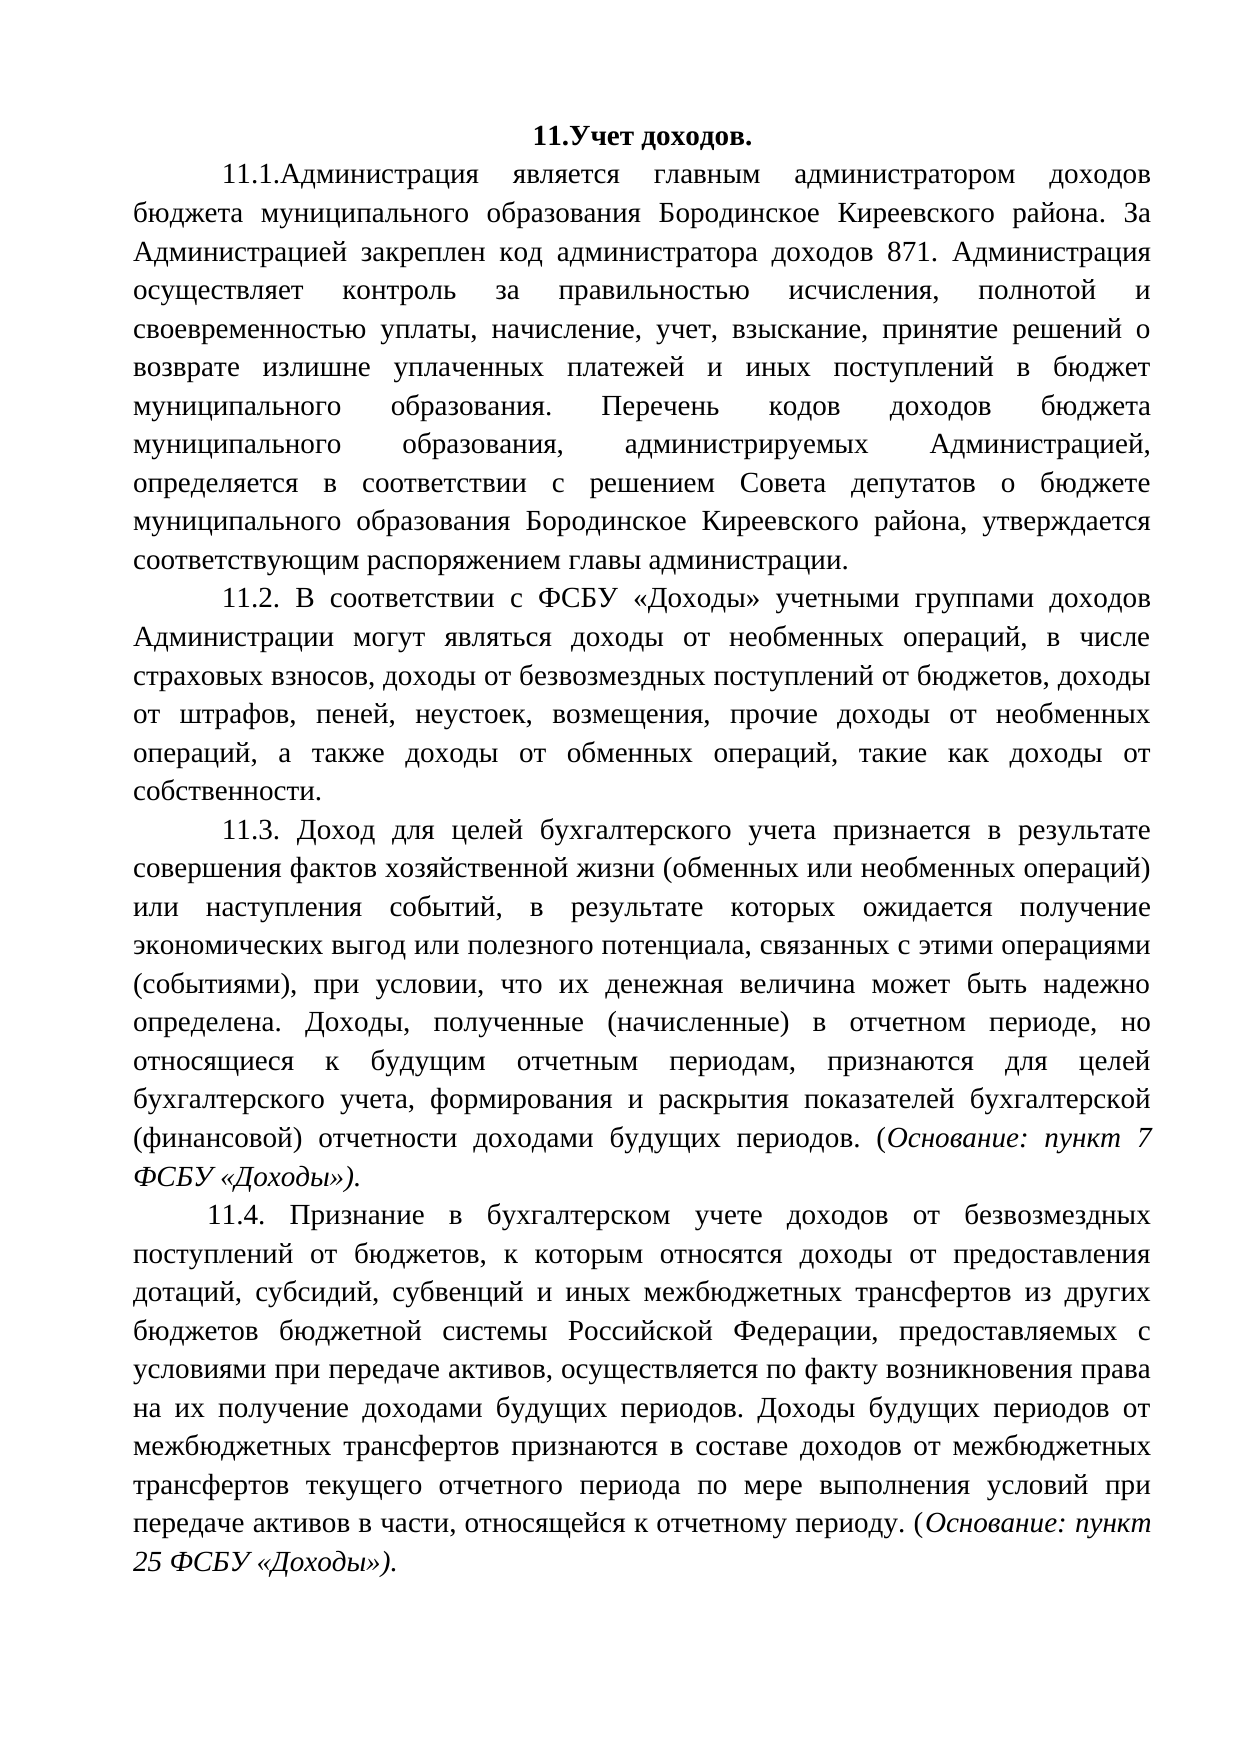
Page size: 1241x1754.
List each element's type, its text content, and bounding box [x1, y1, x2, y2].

text 11.4. Признание в бухгалтерском учете доходов от безвозмездных поступлений от бюджетов, к которым относятся доходы от предоставления дотаций, субсидий, субвенций и иных межбюджетных трансфертов из других бюджетов бюджетной системы Российской Федерации, предоставляемых с условиями при передаче активов, осуществляется по факту возникновения права на их получение доходами будущих периодов. Доходы будущих периодов от межбюджетных трансфертов признаются в составе доходов от межбюджетных трансфертов текущего отчетного периода по мере выполнения условий при передаче активов в части, относящейся к отчетному периоду. (Основание: пункт 25 ФСБУ «Доходы»). [133, 1197, 1152, 1578]
text 11.Учет доходов. [133, 118, 1152, 152]
text 11.1.Администрация является главным администратором доходов бюджета муниципального образования Бородинское Киреевского района. За Администрацией закреплен код администратора доходов 871. Администрация осуществляет контроль за правильностью исчисления, полнотой и своевременностью уплаты, начисление, учет, взыскание, принятие решений о возврате излишне уплаченных платежей и иных поступлений в бюджет муниципального образования. Перечень кодов доходов бюджета муниципального образования, администрируемых Администрацией, определяется в соответствии с решением Совета депутатов о бюджете муниципального образования Бородинское Киреевского района, утверждается соответствующим распоряжением главы администрации. [133, 157, 1152, 576]
text 11.2. В соответствии с ФСБУ «Доходы» учетными группами доходов Администрации могут являться доходы от необменных операций, в числе страховых взносов, доходы от безвозмездных поступлений от бюджетов, доходы от штрафов, пеней, неустоек, возмещения, прочие доходы от необменных операций, а также доходы от обменных операций, такие как доходы от собственности. [133, 581, 1152, 807]
text 11.3. Доход для целей бухгалтерского учета признается в результате совершения фактов хозяйственной жизни (обменных или необменных операций) или наступления событий, в результате которых ожидается получение экономических выгод или полезного потенциала, связанных с этими операциями (событиями), при условии, что их денежная величина может быть надежно определена. Доходы, полученные (начисленные) в отчетном периоде, но относящиеся к будущим отчетным периодам, признаются для целей бухгалтерского учета, формирования и раскрытия показателей бухгалтерской (финансовой) отчетности доходами будущих периодов. (Основание: пункт 7 ФСБУ «Доходы»). [133, 812, 1152, 1192]
